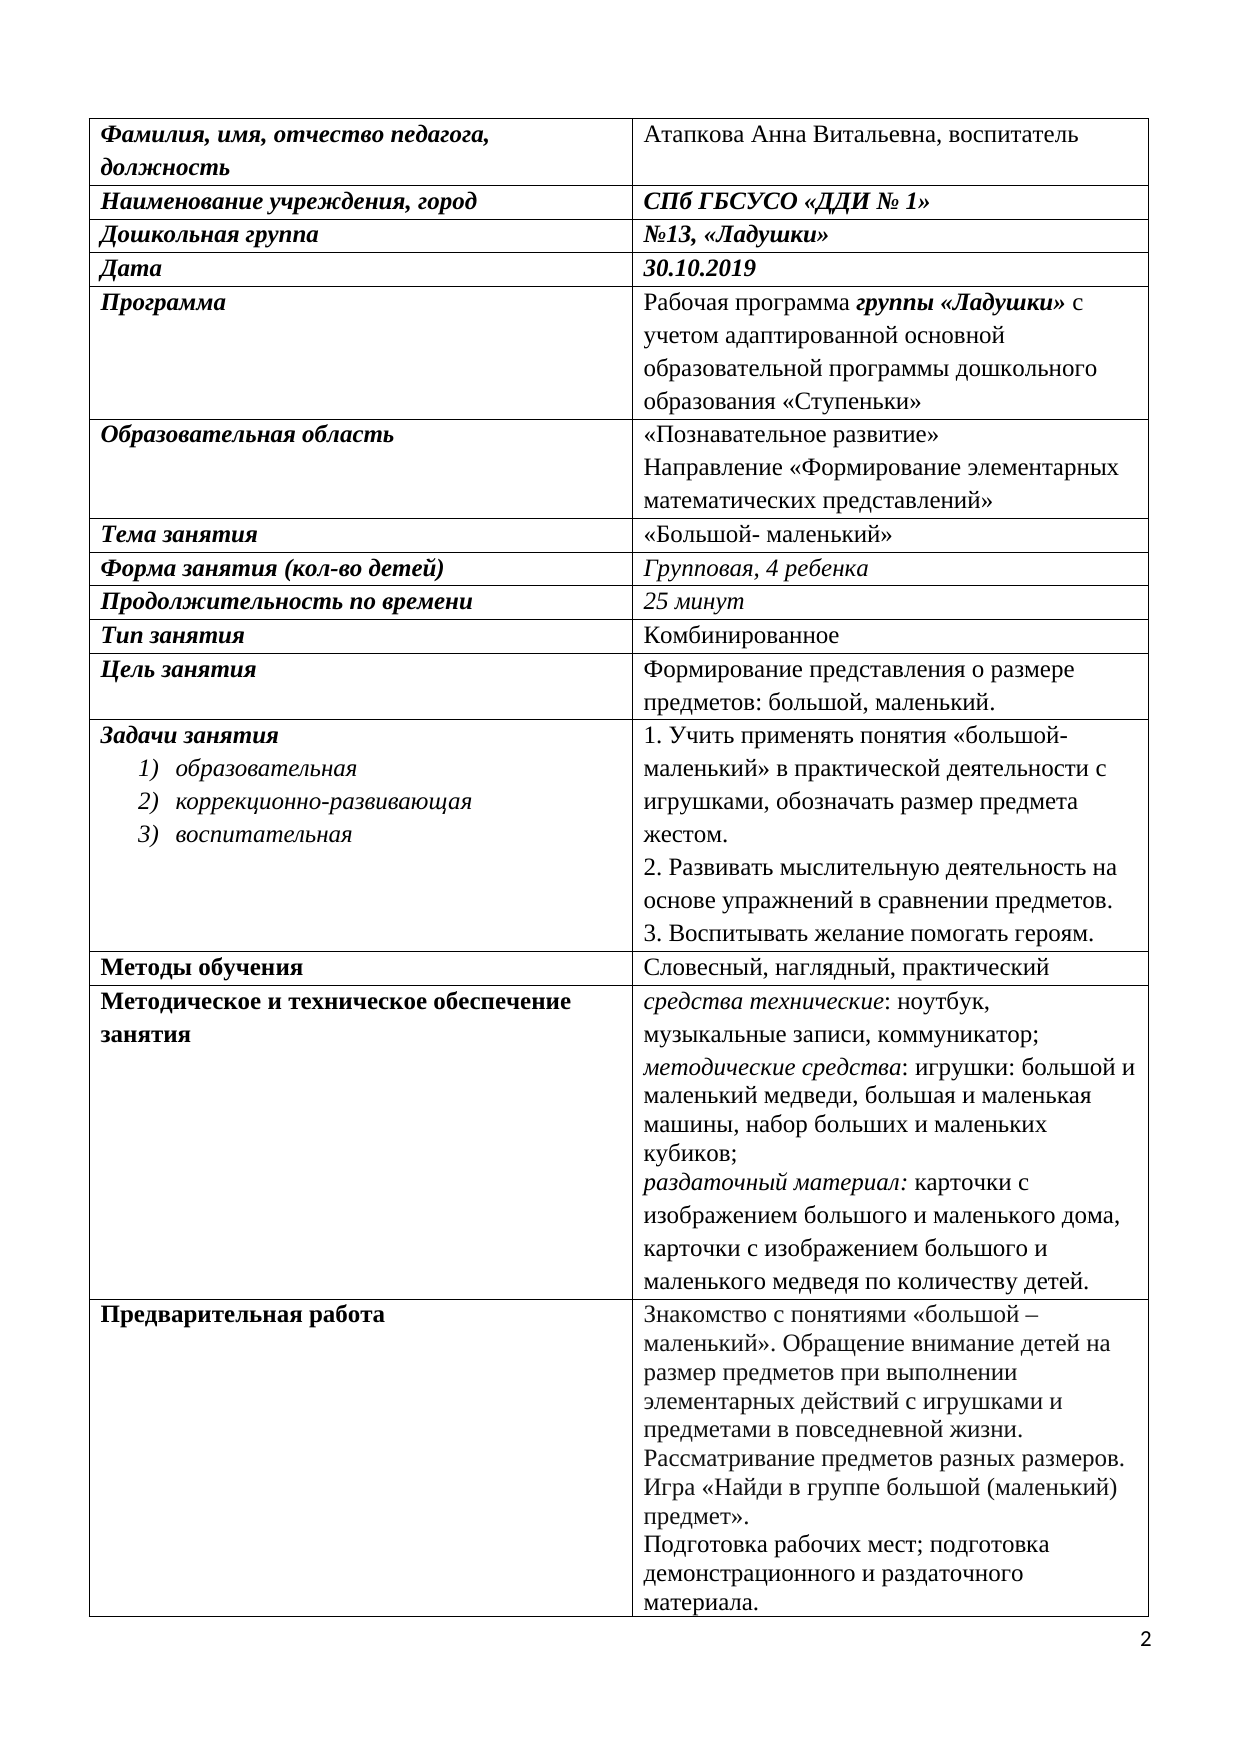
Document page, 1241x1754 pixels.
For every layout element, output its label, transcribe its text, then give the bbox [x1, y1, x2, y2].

table_cell 25 минут [633, 586, 1148, 619]
table_cell Рабочая программа группы «Ладушки» с учетом адаптированной основной образовательной программы дошкольного образования «Ступеньки» [633, 287, 1148, 418]
table_cell Знакомство с понятиями «большой – маленький». Обращение внимание детей на размер предметов при выполнении элементарных действий с игрушками и предметами в повседневной жизни. Рассматривание предметов разных размеров. Игра «Найди в группе большой (маленький) предмет». Подготовка рабочих мест; подготовка демонстрационного и раздаточного материала. [633, 1300, 1148, 1616]
table_cell «Большой- маленький» [633, 519, 1148, 552]
table_cell 30.10.2019 [633, 253, 1148, 286]
table_cell СПб ГБСУСО «ДДИ № 1» [633, 186, 1148, 218]
table_header Атапкова Анна Витальевна, воспитатель [633, 119, 1148, 185]
table_cell Дошкольная группа [90, 220, 632, 252]
table_cell Цель занятия [90, 654, 632, 719]
table_cell Комбинированное [633, 620, 1148, 653]
table_cell Продолжительность по времени [90, 586, 632, 619]
table_cell Формирование представления о размере предметов: большой, маленький. [633, 654, 1148, 719]
table_cell №13, «Ладушки» [633, 220, 1148, 252]
table_cell Образовательная область [90, 420, 632, 518]
table_cell Дата [90, 253, 632, 286]
table_cell Словесный, наглядный, практический [633, 952, 1148, 985]
table_cell Тема занятия [90, 519, 632, 552]
table_header Фамилия, имя, отчество педагога, должность [90, 119, 632, 185]
table_cell Предварительная работа [90, 1300, 632, 1616]
table_cell Наименование учреждения, город [90, 186, 632, 218]
table_cell Задачи занятия образовательная коррекционно-развивающая воспитательная [90, 720, 632, 951]
table_cell «Познавательное развитие» Направление «Формирование элементарных математических представлений» [633, 420, 1148, 518]
table_cell 1. Учить применять понятия «большой-маленький» в практической деятельности с игрушками, обозначать размер предмета жестом. 2. Развивать мыслительную деятельность на основе упражнений в сравнении предметов. 3. Воспитывать желание помогать героям. [633, 720, 1148, 951]
table_cell Методы обучения [90, 952, 632, 985]
table_cell Программа [90, 287, 632, 418]
table_cell Методическое и техническое обеспечение занятия [90, 986, 632, 1298]
table_cell Тип занятия [90, 620, 632, 653]
table_cell средства технические: ноутбук, музыкальные записи, коммуникатор; методические средства: игрушки: большой и маленький медведи, большая и маленькая машины, набор больших и маленьких кубиков; раздаточный материал: карточки с изображением большого и маленького дома, карточки с изображением большого и маленького медведя по количеству детей. [633, 986, 1148, 1298]
table_cell Форма занятия (кол-во детей) [90, 553, 632, 585]
table_cell Групповая, 4 ребенка [633, 553, 1148, 585]
